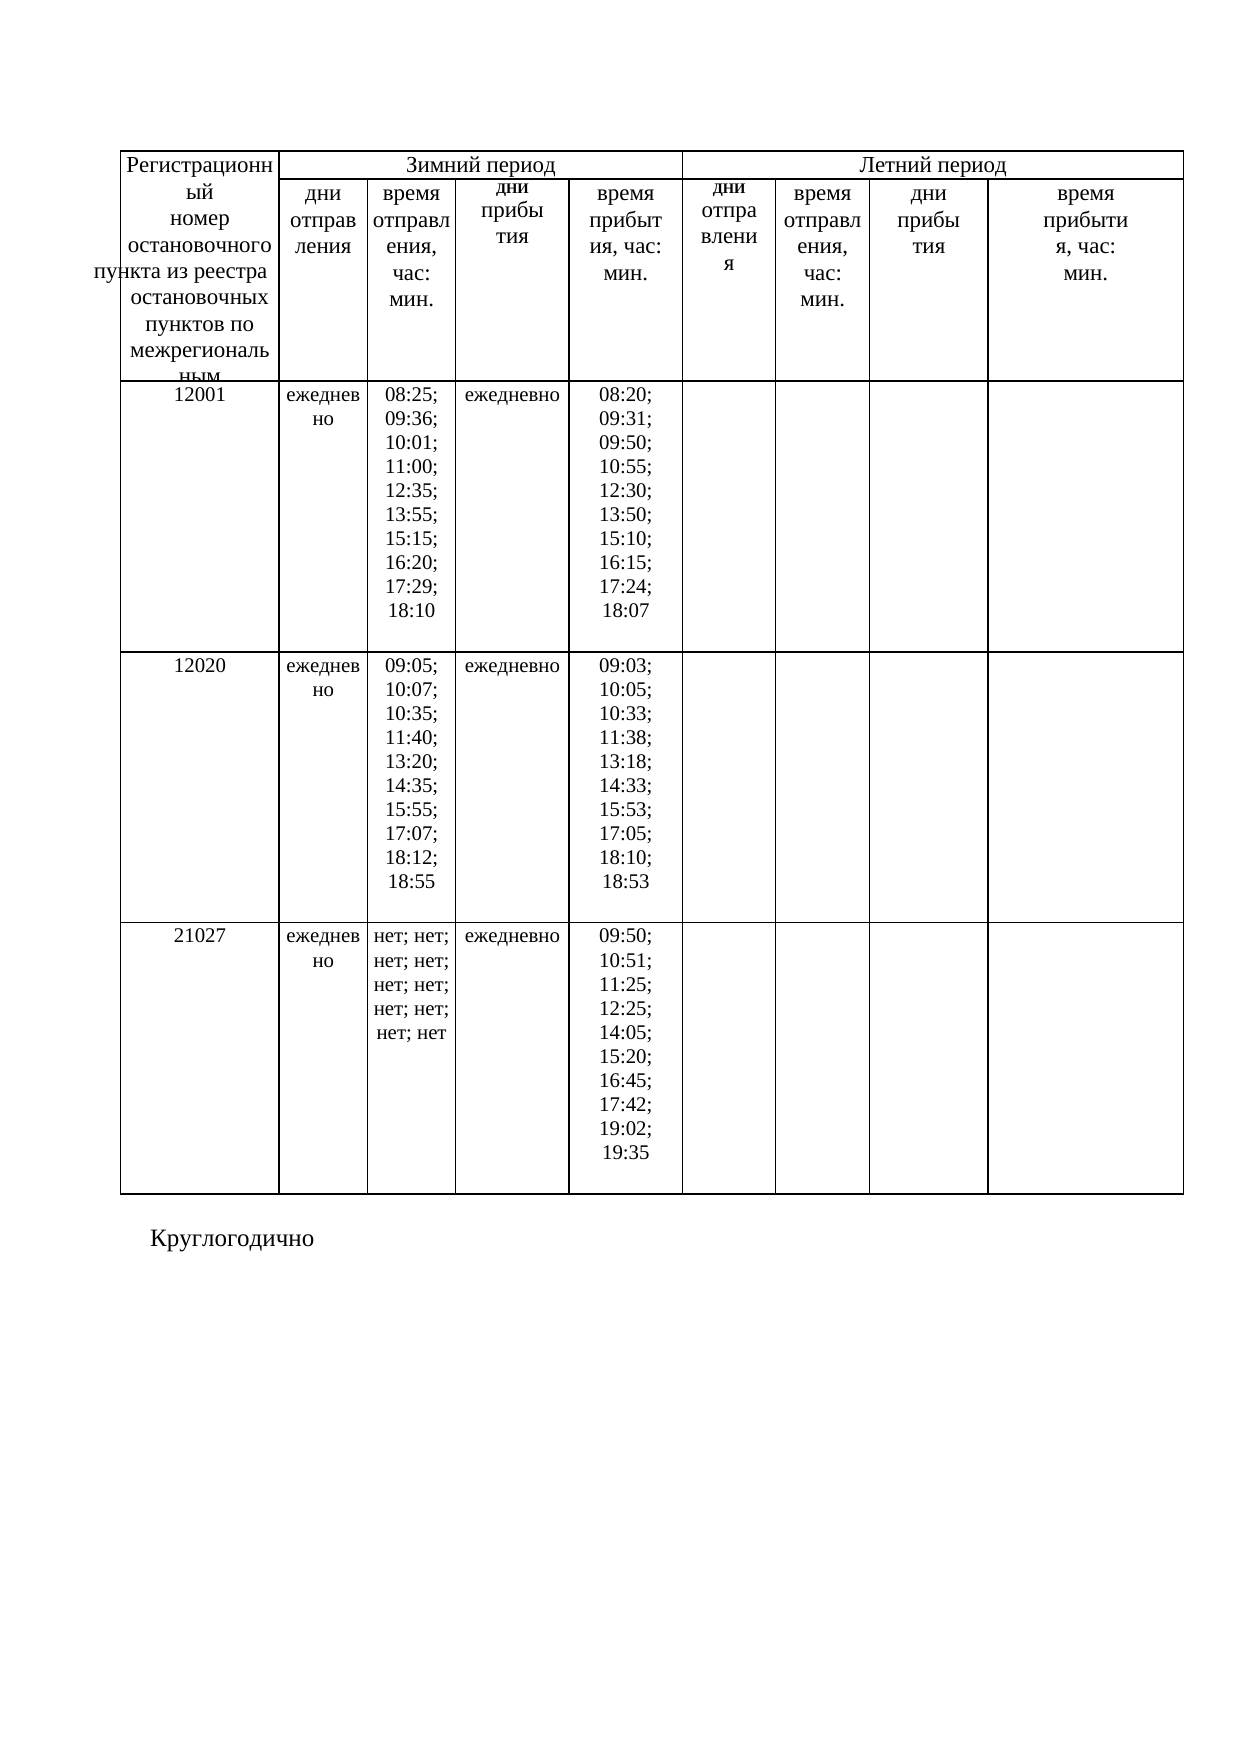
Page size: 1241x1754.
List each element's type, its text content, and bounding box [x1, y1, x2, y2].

table_cell [683, 653, 775, 922]
text Круглогодично [150, 1223, 1090, 1252]
table_cell [989, 382, 1183, 651]
table_cell дни прибы тия [870, 180, 987, 380]
table_cell [776, 382, 869, 651]
table_cell [870, 653, 987, 922]
table_cell 09:05; 10:07; 10:35; 11:40; 13:20; 14:35; 15:55; 17:07; 18:12; 18:55 [368, 653, 455, 922]
table_cell 09:03; 10:05; 10:33; 11:38; 13:18; 14:33; 15:53; 17:05; 18:10; 18:53 [570, 653, 682, 922]
table_cell ДНИ отпра влени я [683, 180, 775, 380]
table_cell время отправл ения, час: мин. [776, 180, 869, 380]
table_cell нет; нет; нет; нет; нет; нет; нет; нет; нет; нет [368, 923, 455, 1193]
table_cell время отправл ения, час: мин. [368, 180, 455, 380]
table_cell 21027 [121, 923, 278, 1193]
table_cell [989, 923, 1183, 1193]
table_cell ежедневно [280, 382, 367, 651]
table_cell [683, 923, 775, 1193]
table_cell 08:25; 09:36; 10:01; 11:00; 12:35; 13:55; 15:15; 16:20; 17:29; 18:10 [368, 382, 455, 651]
table_cell дни отправ ления [280, 180, 367, 380]
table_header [121, 152, 278, 380]
table_cell 12001 [121, 382, 278, 651]
table_cell [683, 382, 775, 651]
table_cell 08:20; 09:31; 09:50; 10:55; 12:30; 13:50; 15:10; 16:15; 17:24; 18:07 [570, 382, 682, 651]
table_cell [776, 923, 869, 1193]
table_cell ежедневно [280, 653, 367, 922]
table_cell время прибыти я, час: мин. [989, 180, 1183, 380]
table_cell [776, 653, 869, 922]
table_cell ежедневно [456, 923, 568, 1193]
table_cell время прибыт ия, час: мин. [570, 180, 682, 380]
table_cell ежедневно [456, 653, 568, 922]
table_cell 12020 [121, 653, 278, 922]
table_cell ДНИ прибы тия [456, 180, 568, 380]
table_cell [870, 923, 987, 1193]
table_cell [870, 382, 987, 651]
table_header Зимний период [280, 152, 682, 178]
table_header Летний период [683, 152, 1183, 178]
table_cell [989, 653, 1183, 922]
table_cell ежедневно [280, 923, 367, 1193]
table_cell ежедневно [456, 382, 568, 651]
table_cell 09:50; 10:51; 11:25; 12:25; 14:05; 15:20; 16:45; 17:42; 19:02; 19:35 [570, 923, 682, 1193]
